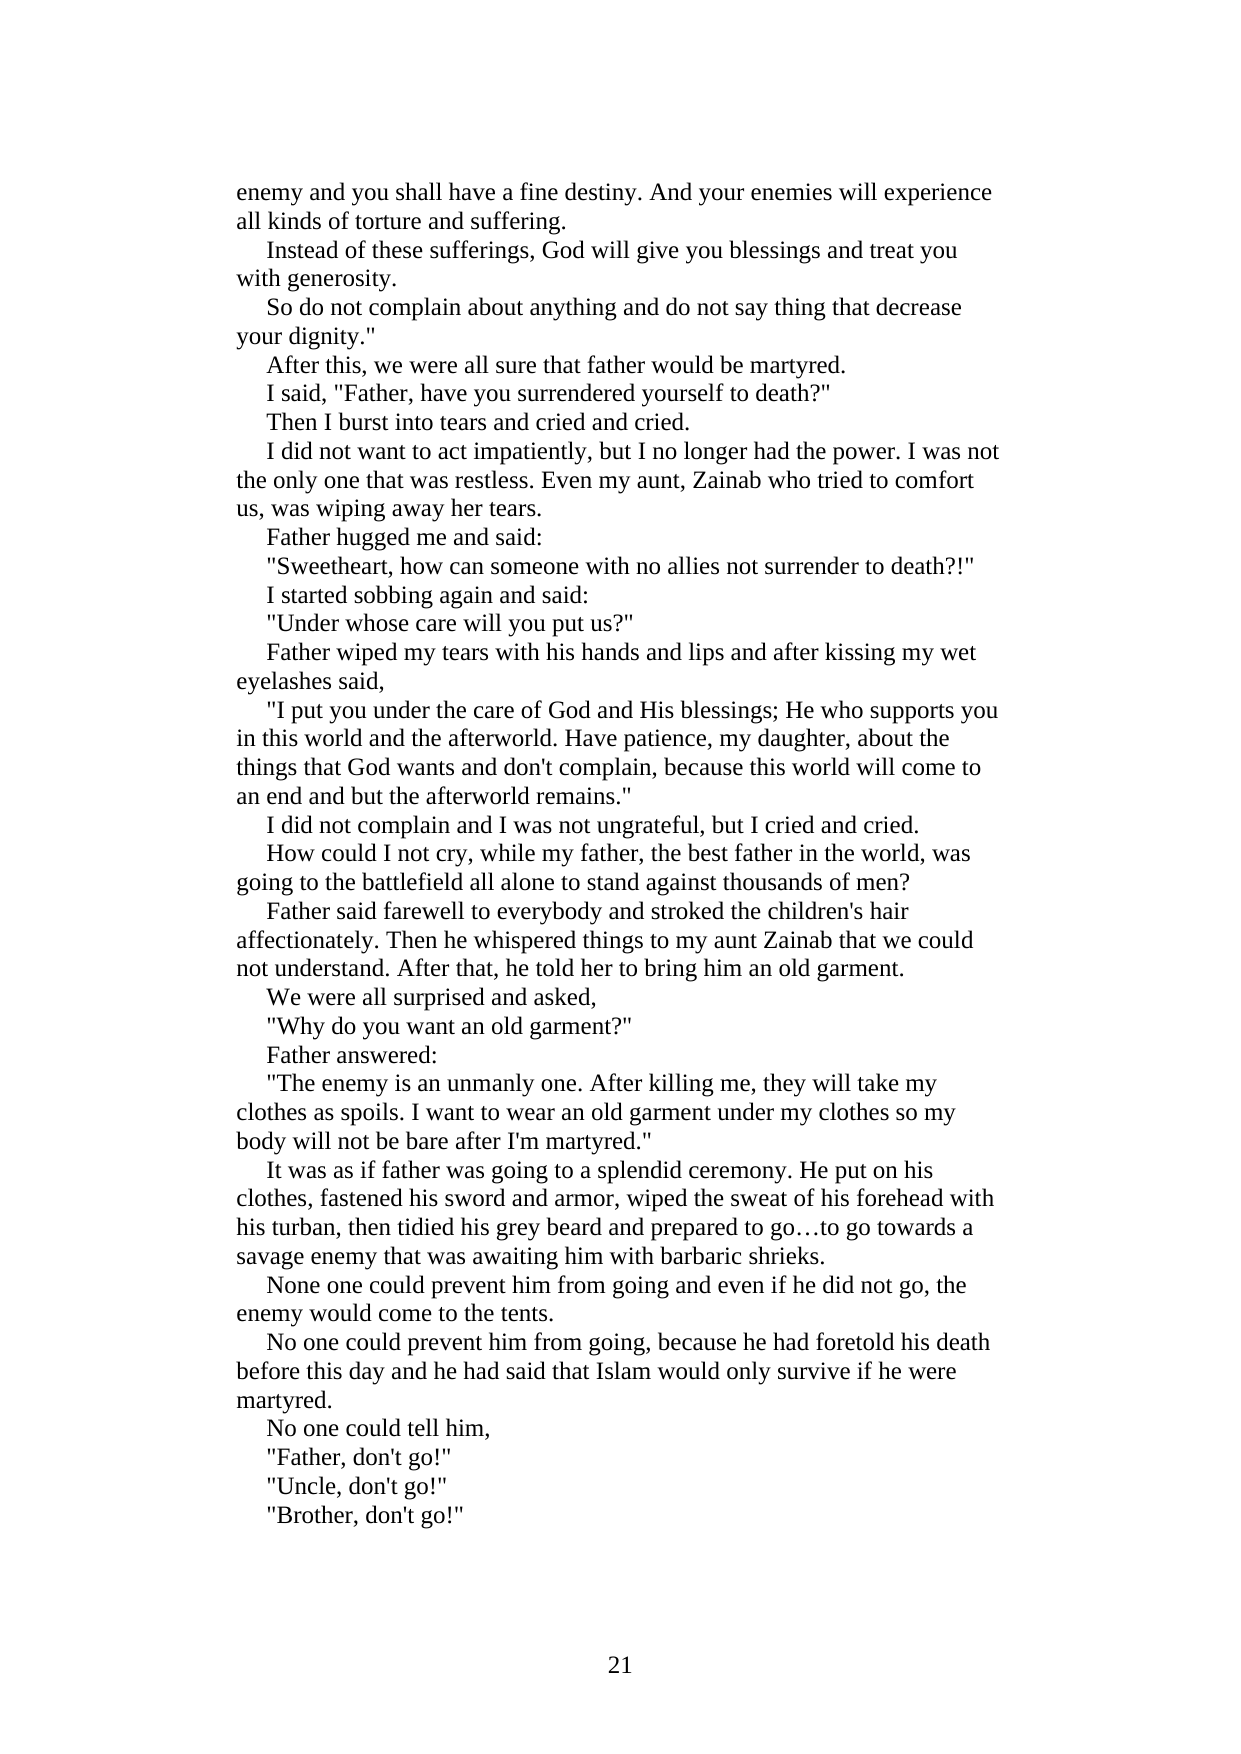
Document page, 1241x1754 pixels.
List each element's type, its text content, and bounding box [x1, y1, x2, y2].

text We were all surprised and asked, [236, 982, 1004, 1011]
text Father wiped my tears with his hands and lips and after kissing my wet eyelashes said, [236, 637, 1004, 695]
text Father said farewell to everybody and stroked the children's hair affectionately. Then he whispered things to my aunt Zainab that we could not understand. After that, he told her to bring him an old garment. [236, 896, 1004, 982]
text How could I not cry, while my father, the best father in the world, was going to the battlefield all alone to stand against thousands of men? [236, 838, 1004, 896]
text Then I burst into tears and cried and cried. [236, 407, 1004, 436]
text "Sweetheart, how can someone with no allies not surrender to death?!" [236, 551, 1004, 580]
text I did not want to act impatiently, but I no longer had the power. I was not the only one that was restless. Even my aunt, Zainab who tried to comfort us, was wiping away her tears. [236, 436, 1004, 522]
text I started sobbing again and said: [236, 580, 1004, 608]
text Father answered: [236, 1040, 1004, 1068]
text "Father, don't go!" [236, 1442, 1004, 1471]
text "Why do you want an old garment?" [236, 1011, 1004, 1040]
text I did not complain and I was not ungrateful, but I cried and cried. [236, 810, 1004, 838]
text No one could tell him, [236, 1413, 1004, 1442]
text No one could prevent him from going, because he had foretold his death before this day and he had said that Islam would only survive if he were martyred. [236, 1327, 1004, 1413]
text None one could prevent him from going and even if he did not go, the enemy would come to the tents. [236, 1270, 1004, 1327]
text "Under whose care will you put us?" [236, 608, 1004, 637]
text After this, we were all sure that father would be martyred. [236, 350, 1004, 378]
text "Uncle, don't go!" [236, 1471, 1004, 1500]
text Instead of these sufferings, God will give you blessings and treat you with generosity. [236, 235, 1004, 292]
text I said, "Father, have you surrendered yourself to death?" [236, 378, 1004, 407]
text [236, 177, 1004, 235]
text Father hugged me and said: [236, 522, 1004, 551]
text It was as if father was going to a splendid ceremony. He put on his clothes, fastened his sword and armor, wiped the sweat of his forehead with his turban, then tidied his grey beard and prepared to go…to go towards a savage enemy that was awaiting him with barbaric shrieks. [236, 1155, 1004, 1270]
text "The enemy is an unmanly one. After killing me, they will take my clothes as spoils. I want to wear an old garment under my clothes so my body will not be bare after I'm martyred." [236, 1068, 1004, 1155]
text "I put you under the care of God and His blessings; He who supports you in this world and the afterworld. Have patience, my daughter, about the things that God wants and don't complain, because this world will come to an end and but the afterworld remains." [236, 695, 1004, 810]
text So do not complain about anything and do not say thing that decrease your dignity." [236, 292, 1004, 350]
text "Brother, don't go!" [236, 1500, 1004, 1528]
